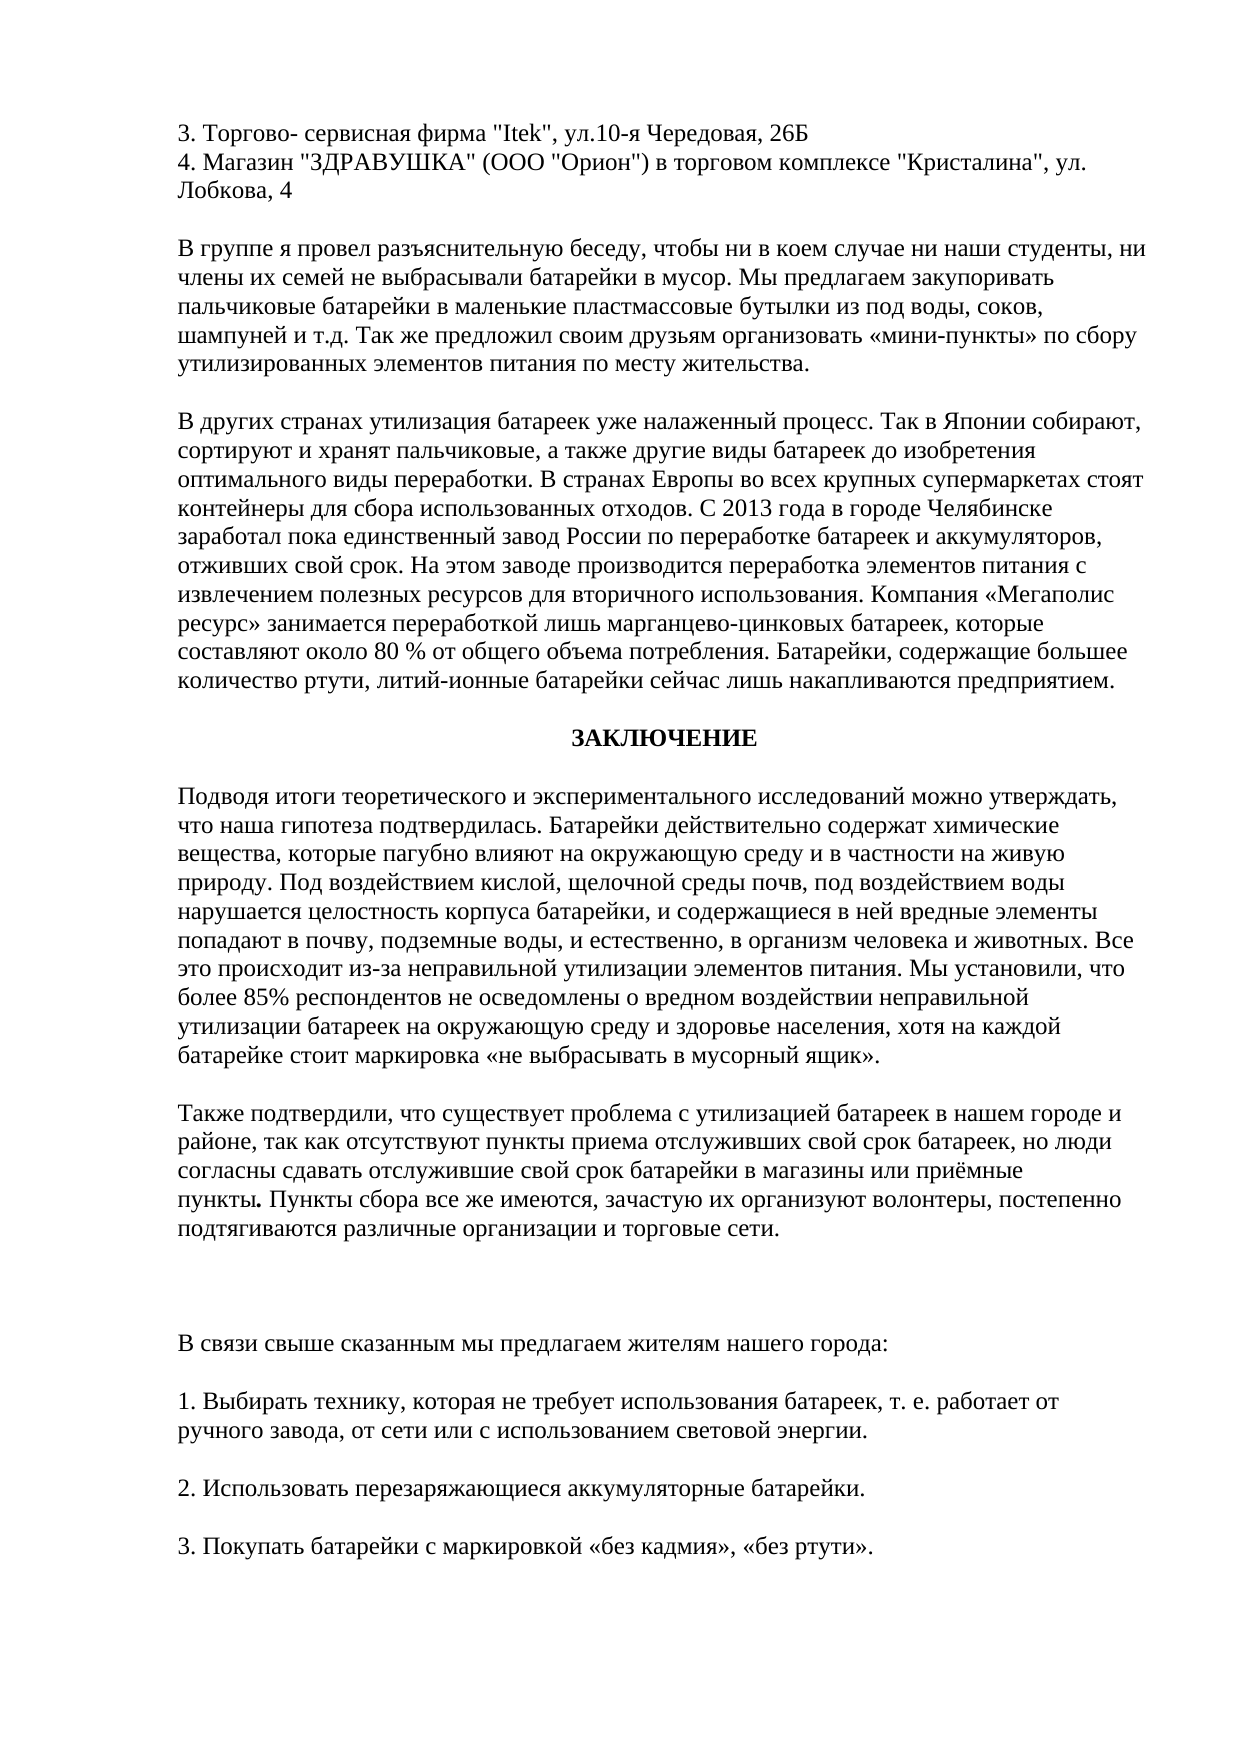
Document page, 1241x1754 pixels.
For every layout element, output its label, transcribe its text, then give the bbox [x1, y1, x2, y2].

text 4. Магазин "ЗДРАВУШКА" (ООО "Орион") в торговом комплексе "Кристалина", ул. Лобкова, 4 [177, 147, 1152, 204]
text В группе я провел разъяснительную беседу, чтобы ни в коем случае ни наши студенты, ни члены их семей не выбрасывали батарейки в мусор. Мы предлагаем закупоривать пальчиковые батарейки в маленькие пластмассовые бутылки из под воды, соков, шампуней и т.д. Так же предложил своим друзьям организовать «мини-пункты» по сбору утилизированных элементов питания по месту жительства. [177, 233, 1152, 377]
text Также подтвердили, что существует проблема с утилизацией батареек в нашем городе и районе, так как отсутствуют пункты приема отслуживших свой срок батареек, но люди согласны сдавать отслужившие свой срок батарейки в магазины или приёмные пункты. Пункты сбора все же имеются, зачастую их организуют волонтеры, постепенно подтягиваются различные организации и торговые сети. [177, 1098, 1152, 1241]
text 3. Торгово- сервисная фирма "Itek", ул.10-я Чередовая, 26Б [177, 118, 1152, 147]
text 1. Выбирать технику, которая не требует использования батареек, т. е. работает от ручного завода, от сети или с использованием световой энергии. [177, 1386, 1152, 1444]
text 2. Использовать перезаряжающиеся аккумуляторные батарейки. [177, 1473, 1152, 1502]
text ЗАКЛЮЧЕНИЕ [177, 723, 1152, 752]
text В связи свыше сказанным мы предлагаем жителям нашего города: [177, 1328, 1152, 1357]
text 3. Покупать батарейки с маркировкой «без кадмия», «без ртути». [177, 1531, 1152, 1560]
text В других странах утилизация батареек уже налаженный процесс. Так в Японии собирают, сортируют и хранят пальчиковые, а также другие виды батареек до изобретения оптимального виды переработки. В странах Европы во всех крупных супермаркетах стоят контейнеры для сбора использованных отходов. С 2013 года в городе Челябинске заработал пока единственный завод России по переработке батареек и аккумуляторов, отживших свой срок. На этом заводе производится переработка элементов питания с извлечением полезных ресурсов для вторичного использования. Компания «Мегаполис ресурс» занимается переработкой лишь марганцево-цинковых батареек, которые составляют около 80 % от общего объема потребления. Батарейки, содержащие большее количество ртути, литий-ионные батарейки сейчас лишь накапливаются предприятием. [177, 406, 1152, 694]
text Подводя итоги теоретического и экспериментального исследований можно утверждать, что наша гипотеза подтвердилась. Батарейки действительно содержат химические вещества, которые пагубно влияют на окружающую среду и в частности на живую природу. Под воздействием кислой, щелочной среды почв, под воздействием воды нарушается целостность корпуса батарейки, и содержащиеся в ней вредные элементы попадают в почву, подземные воды, и естественно, в организм человека и животных. Все это происходит из-за неправильной утилизации элементов питания. Мы установили, что более 85% респондентов не осведомлены о вредном воздействии неправильной утилизации батареек на окружающую среду и здоровье населения, хотя на каждой батарейке стоит маркировка «не выбрасывать в мусорный ящик». [177, 781, 1152, 1068]
